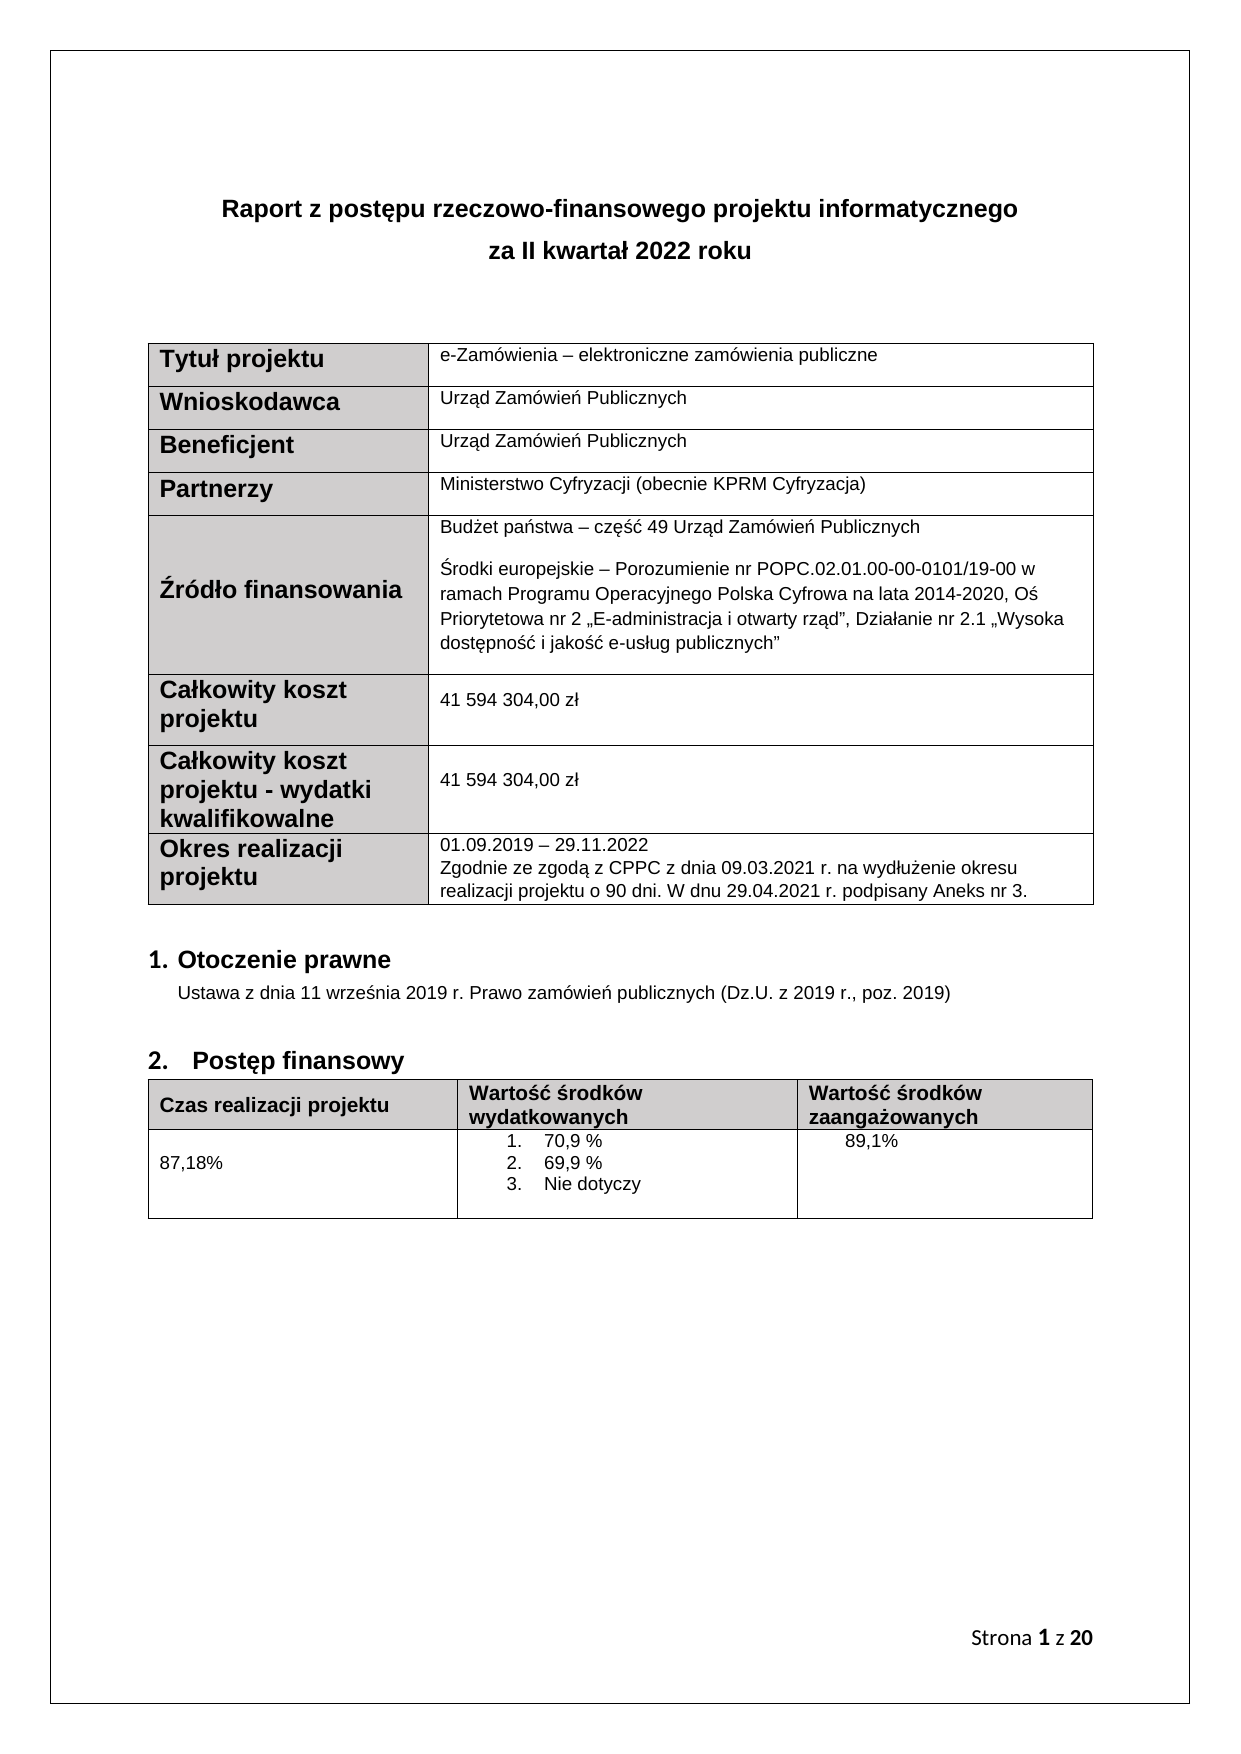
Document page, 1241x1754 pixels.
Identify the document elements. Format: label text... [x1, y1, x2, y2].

subtitle Ustawa z dnia 11 września 2019 r. Prawo zamówień publicznych (Dz.U. z 2019 r., poz. 2019) [148, 982, 1093, 1004]
table_cell 89,1% [798, 1130, 1092, 1218]
subtitle Otoczenie prawne [148, 942, 1063, 975]
table_cell 01.09.2019 – 29.11.2022 Zgodnie ze zgodą z CPPC z dnia 09.03.2021 r. na wydłużenie okresu realizacji projektu o 90 dni. W dnu 29.04.2021 r. podpisany Aneks nr 3. [429, 834, 1093, 904]
table_cell Urząd Zamówień Publicznych [429, 387, 1093, 429]
table_cell 41 594 304,00 zł [429, 675, 1093, 745]
table_header e-Zamówienia – elektroniczne zamówienia publiczne [429, 344, 1093, 386]
table_cell Partnerzy [149, 473, 428, 515]
subtitle za II kwartał 2022 roku [148, 236, 1093, 264]
table_cell 41 594 304,00 zł [429, 746, 1093, 833]
table_cell 70,9 % 69,9 % Nie dotyczy [458, 1130, 797, 1218]
table_cell Urząd Zamówień Publicznych [429, 430, 1093, 472]
table_cell Całkowity koszt projektu [149, 675, 428, 745]
table_cell 87,18% [149, 1130, 457, 1218]
table_cell Wnioskodawca [149, 387, 428, 429]
table_cell Całkowity koszt projektu - wydatki kwalifikowalne [149, 746, 428, 833]
table_cell Beneficjent [149, 430, 428, 472]
subtitle Postęp finansowy [148, 1043, 1093, 1076]
subtitle Raport z postępu rzeczowo-finansowego projektu informatycznego [148, 194, 1093, 223]
table_header Czas realizacji projektu [149, 1080, 457, 1129]
table_cell Źródło finansowania [149, 516, 428, 674]
table_cell Ministerstwo Cyfryzacji (obecnie KPRM Cyfryzacja) [429, 473, 1093, 515]
table_header Wartość środków zaangażowanych [798, 1080, 1092, 1129]
table_cell Budżet państwa – część 49 Urząd Zamówień Publicznych Środki europejskie – Porozumienie nr POPC.02.01.00-00-0101/19-00 w ramach Programu Operacyjnego Polska Cyfrowa na lata 2014-2020, Oś Priorytetowa nr 2 „E-administracja i otwarty rząd”, Działanie nr 2.1 „Wysoka dostępność i jakość e-usług publicznych” [429, 516, 1093, 674]
table_header Tytuł projektu [149, 344, 428, 386]
table_cell Okres realizacji projektu [149, 834, 428, 904]
table_header Wartość środków wydatkowanych [458, 1080, 797, 1129]
